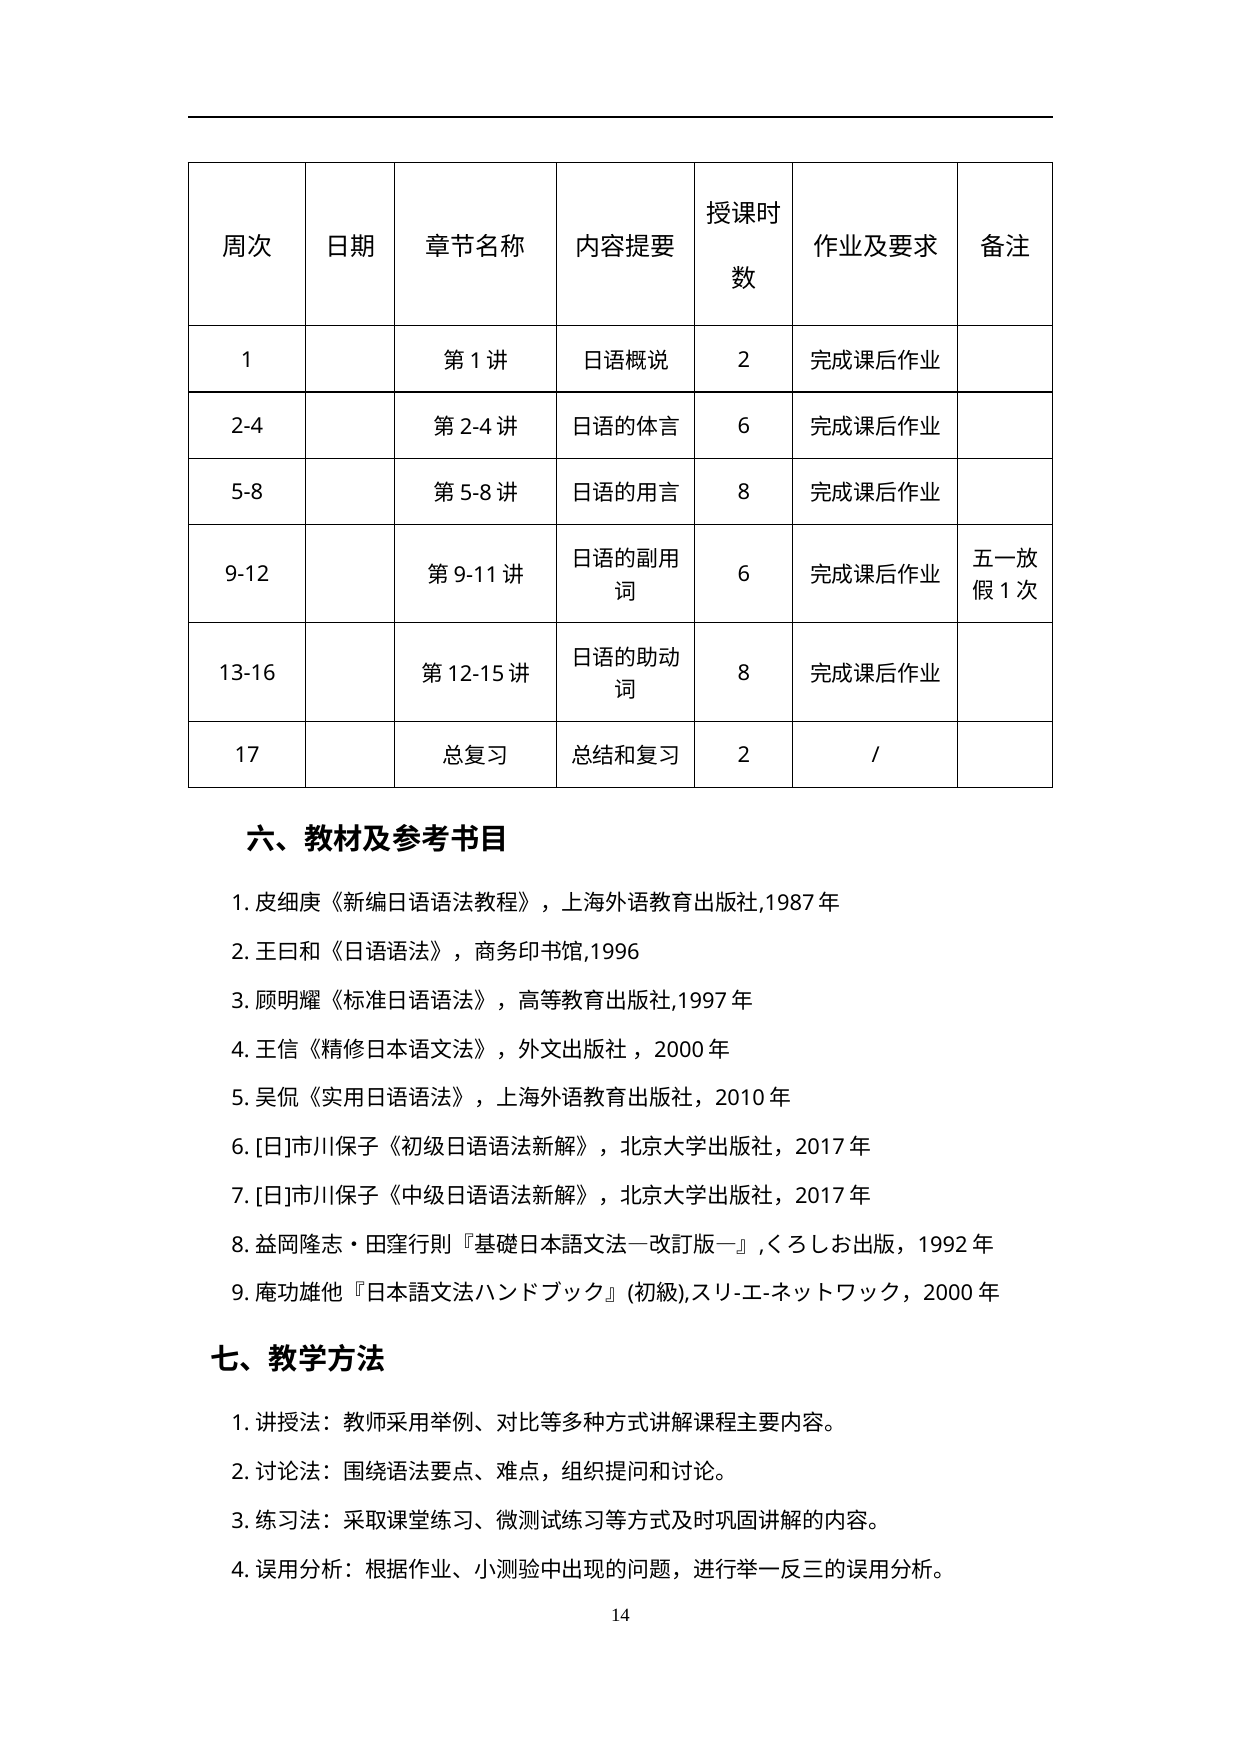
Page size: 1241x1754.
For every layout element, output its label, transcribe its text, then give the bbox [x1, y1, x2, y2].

table_cell 5-8 [189, 459, 305, 523]
table_cell 总复习 [395, 722, 556, 787]
table_cell 第9-11讲 [395, 525, 556, 622]
table_cell 日语的副用词 [557, 525, 694, 622]
text 1. 皮细庚《新编日语语法教程》，上海外语教育出版社,1987年 [187, 885, 1053, 918]
text 1. 讲授法：教师采用举例、对比等多种方式讲解课程主要内容。 [187, 1405, 1053, 1438]
table_cell [306, 459, 394, 523]
table_cell 日语的体言 [557, 393, 694, 457]
text 8. 益岡隆志・田窪行則『基礎日本語文法―改訂版―』,くろしお出版，1992年 [187, 1226, 1053, 1259]
table_cell 6 [695, 393, 792, 457]
table_cell 第2-4讲 [395, 393, 556, 457]
table_cell 日语概说 [557, 326, 694, 391]
table_cell 13-16 [189, 623, 305, 721]
table_cell 17 [189, 722, 305, 787]
table_cell 第12-15讲 [395, 623, 556, 721]
table_cell [958, 459, 1052, 523]
table_cell 日语的助动词 [557, 623, 694, 721]
text 9. 庵功雄他『日本語文法ハンドブック』(初級),スリ-エ-ネットワック，2000 年 [187, 1275, 1053, 1308]
text 七、教学方法 [187, 1324, 1053, 1389]
text 4. 王信《精修日本语文法》，外文出版社 ，2000年 [187, 1031, 1053, 1064]
table_cell 第5-8讲 [395, 459, 556, 523]
text 7. [日]市川保子《中级日语语法新解》，北京大学出版社，2017年 [187, 1178, 1053, 1210]
text 六、教材及参考书目 [187, 804, 1053, 869]
table_cell / [793, 722, 957, 787]
text 6. [日]市川保子《初级日语语法新解》，北京大学出版社，2017年 [187, 1129, 1053, 1161]
table_cell [306, 525, 394, 622]
table_cell 2-4 [189, 393, 305, 457]
table_cell [958, 623, 1052, 721]
text 2. 王曰和《日语语法》，商务印书馆,1996 [187, 934, 1053, 966]
table_cell 完成课后作业 [793, 459, 957, 523]
table_cell 1 [189, 326, 305, 391]
table_header 章节名称 [395, 163, 556, 325]
text 4. 误用分析：根据作业、小测验中出现的问题，进行举一反三的误用分析。 [187, 1551, 1053, 1584]
table_cell 8 [695, 459, 792, 523]
table_cell 完成课后作业 [793, 623, 957, 721]
table_cell 9-12 [189, 525, 305, 622]
table_cell [306, 393, 394, 457]
table_cell 第1讲 [395, 326, 556, 391]
table_cell [306, 623, 394, 721]
table_cell 6 [695, 525, 792, 622]
table_cell [306, 722, 394, 787]
table_cell 2 [695, 722, 792, 787]
table_cell 完成课后作业 [793, 525, 957, 622]
text 5. 吴侃《实用日语语法》，上海外语教育出版社，2010年 [187, 1080, 1053, 1113]
table_header 授课时数 [695, 163, 792, 325]
table_cell [958, 722, 1052, 787]
table_header 内容提要 [557, 163, 694, 325]
text 2. 讨论法：围绕语法要点、难点，组织提问和讨论。 [187, 1454, 1053, 1486]
table_cell [306, 326, 394, 391]
table_cell 完成课后作业 [793, 326, 957, 391]
text 3. 顾明耀《标准日语语法》，高等教育出版社,1997年 [187, 983, 1053, 1015]
table_cell [958, 326, 1052, 391]
table_header 日期 [306, 163, 394, 325]
text 3. 练习法：采取课堂练习、微测试练习等方式及时巩固讲解的内容。 [187, 1503, 1053, 1535]
table_header 备注 [958, 163, 1052, 325]
table_cell 总结和复习 [557, 722, 694, 787]
table_cell 8 [695, 623, 792, 721]
table_cell 日语的用言 [557, 459, 694, 523]
table_cell [958, 393, 1052, 457]
table_header 周次 [189, 163, 305, 325]
table_cell 2 [695, 326, 792, 391]
table_cell 五一放假1次 [958, 525, 1052, 622]
table_cell 完成课后作业 [793, 393, 957, 457]
table_header 作业及要求 [793, 163, 957, 325]
